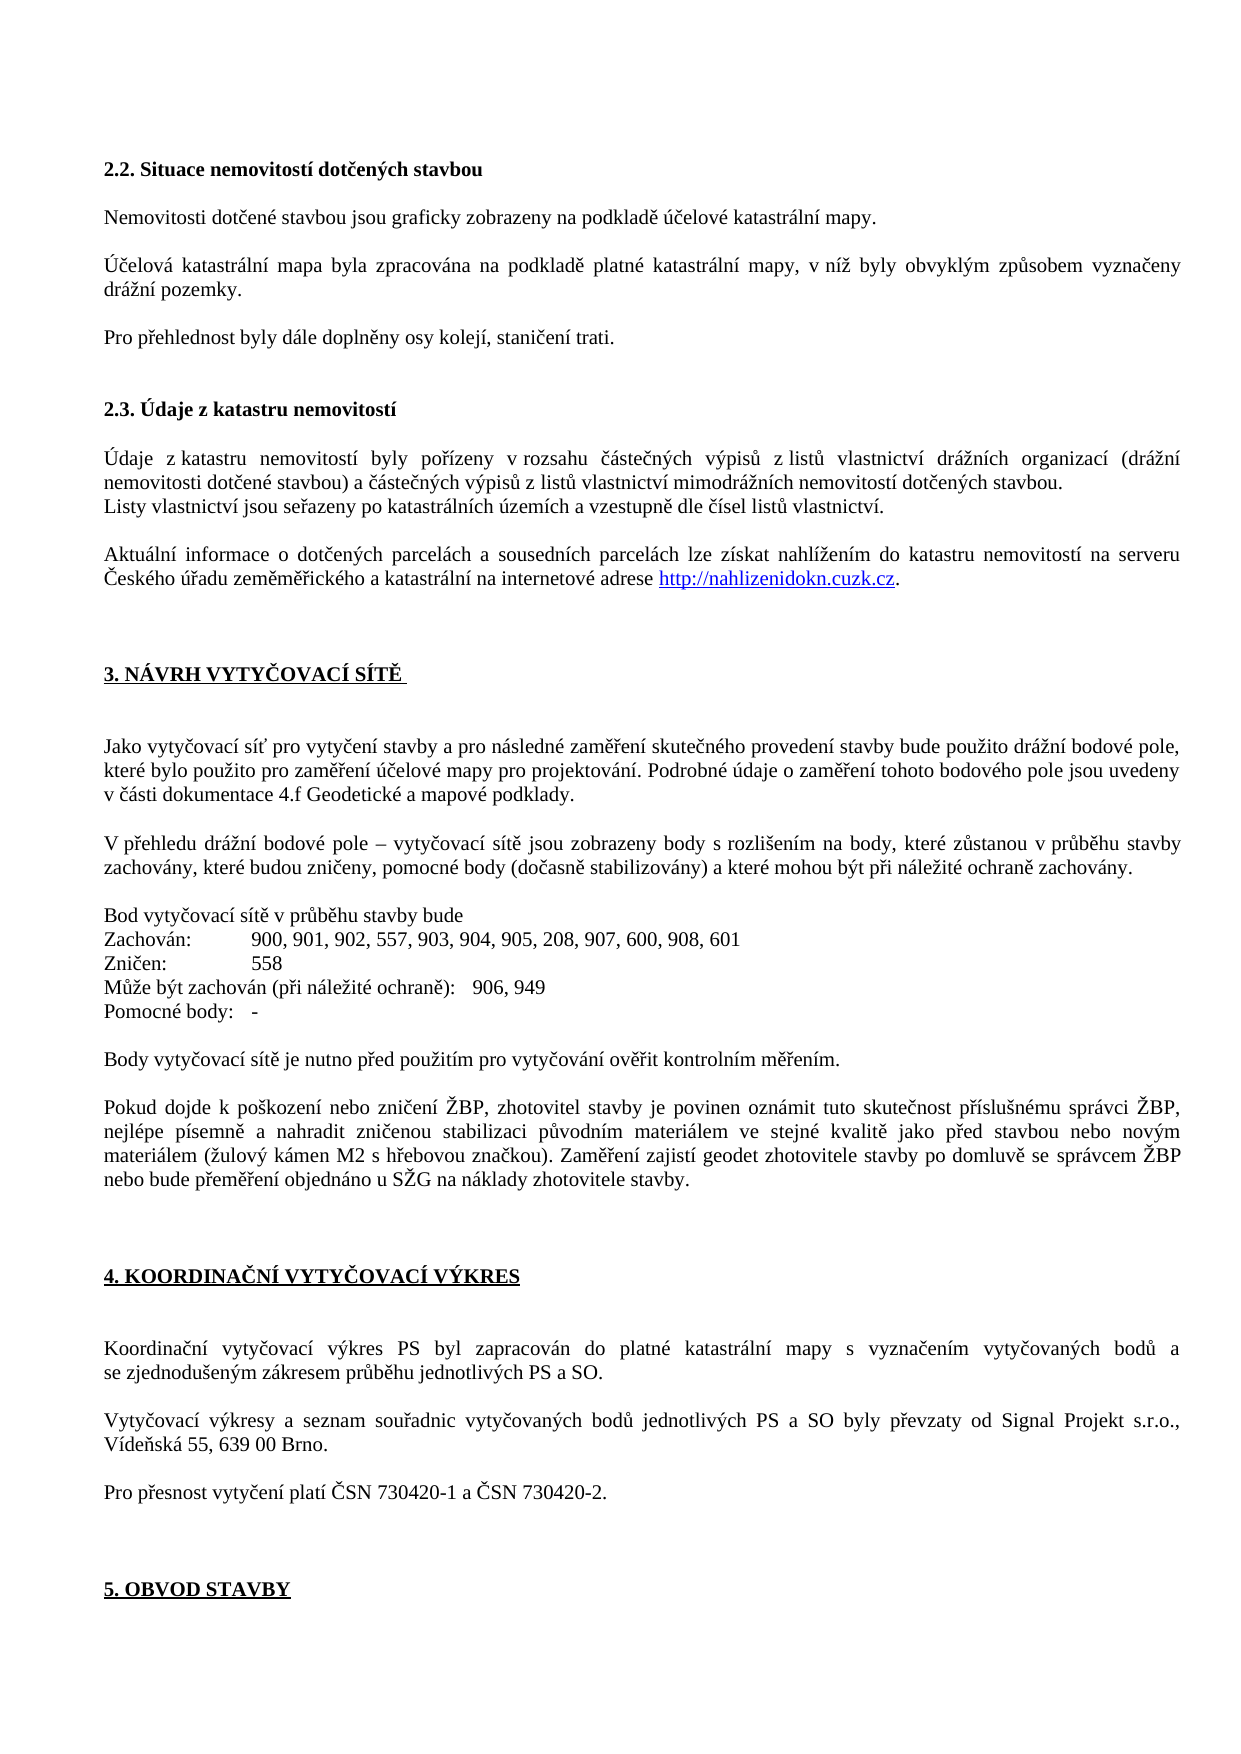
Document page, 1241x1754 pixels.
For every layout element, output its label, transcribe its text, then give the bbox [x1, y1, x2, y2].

text 5. OBVOD STAVBY [103, 1576, 1181, 1601]
text Pomocné body: - [103, 999, 1181, 1023]
text Jako vytyčovací síť pro vytyčení stavby a pro následné zaměření skutečného provedení stavby bude použito drážní bodové pole, které bylo použito pro zaměření účelové mapy pro projektování. Podrobné údaje o zaměření tohoto bodového pole jsou uvedeny v části dokumentace 4.f Geodetické a mapové podklady. [103, 734, 1181, 806]
text Zničen: 558 [103, 951, 1181, 975]
text Listy vlastnictví jsou seřazeny po katastrálních územích a vzestupně dle čísel listů vlastnictví. [103, 494, 1181, 518]
text Nemovitosti dotčené stavbou jsou graficky zobrazeny na podkladě účelové katastrální mapy. [103, 205, 1181, 229]
text Pro přesnost vytyčení platí ČSN 730420-1 a ČSN 730420-2. [103, 1480, 1181, 1504]
text Účelová katastrální mapa byla zpracována na podkladě platné katastrální mapy, v níž byly obvyklým způsobem vyznačeny drážní pozemky. [103, 253, 1181, 301]
text 3. NÁVRH VYTYČOVACÍ SÍTĚ [103, 662, 1181, 686]
text Aktuální informace o dotčených parcelách a sousedních parcelách lze získat nahlížením do katastru nemovitostí na serveru Českého úřadu zeměměřického a katastrální na internetové adrese http://nahlizenidokn.cuzk.cz. [103, 542, 1181, 590]
text Může být zachován (při náležité ochraně): 906, 949 [103, 975, 1181, 999]
text 4. KOORDINAČNÍ VYTYČOVACÍ VÝKRES [103, 1264, 1181, 1288]
text 2.3. Údaje z katastru nemovitostí [103, 397, 1181, 421]
text Pokud dojde k poškození nebo zničení ŽBP, zhotovitel stavby je povinen oznámit tuto skutečnost příslušnému správci ŽBP, nejlépe písemně a nahradit zničenou stabilizaci původním materiálem ve stejné kvalitě jako před stavbou nebo novým materiálem (žulový kámen M2 s hřebovou značkou). Zaměření zajistí geodet zhotovitele stavby po domluvě se správcem ŽBP nebo bude přeměření objednáno u SŽG na náklady zhotovitele stavby. [103, 1095, 1181, 1191]
text Zachován: 900, 901, 902, 557, 903, 904, 905, 208, 907, 600, 908, 601 [103, 927, 1181, 951]
text Vytyčovací výkresy a seznam souřadnic vytyčovaných bodů jednotlivých PS a SO byly převzaty od Signal Projekt s.r.o., Vídeňská 55, 639 00 Brno. [103, 1408, 1181, 1456]
text 2.2. Situace nemovitostí dotčených stavbou [103, 157, 1181, 181]
text Bod vytyčovací sítě v průběhu stavby bude [103, 903, 1181, 927]
text Koordinační vytyčovací výkres PS byl zapracován do platné katastrální mapy s vyznačením vytyčovaných bodů a se zjednodušeným zákresem průběhu jednotlivých PS a SO. [103, 1336, 1181, 1384]
text Údaje z katastru nemovitostí byly pořízeny v rozsahu částečných výpisů z listů vlastnictví drážních organizací (drážní nemovitosti dotčené stavbou) a částečných výpisů z listů vlastnictví mimodrážních nemovitostí dotčených stavbou. [103, 446, 1181, 494]
text Body vytyčovací sítě je nutno před použitím pro vytyčování ověřit kontrolním měřením. [103, 1047, 1181, 1071]
text V přehledu drážní bodové pole – vytyčovací sítě jsou zobrazeny body s rozlišením na body, které zůstanou v průběhu stavby zachovány, které budou zničeny, pomocné body (dočasně stabilizovány) a které mohou být při náležité ochraně zachovány. [103, 831, 1181, 879]
text Pro přehlednost byly dále doplněny osy kolejí, staničení trati. [103, 325, 1181, 349]
